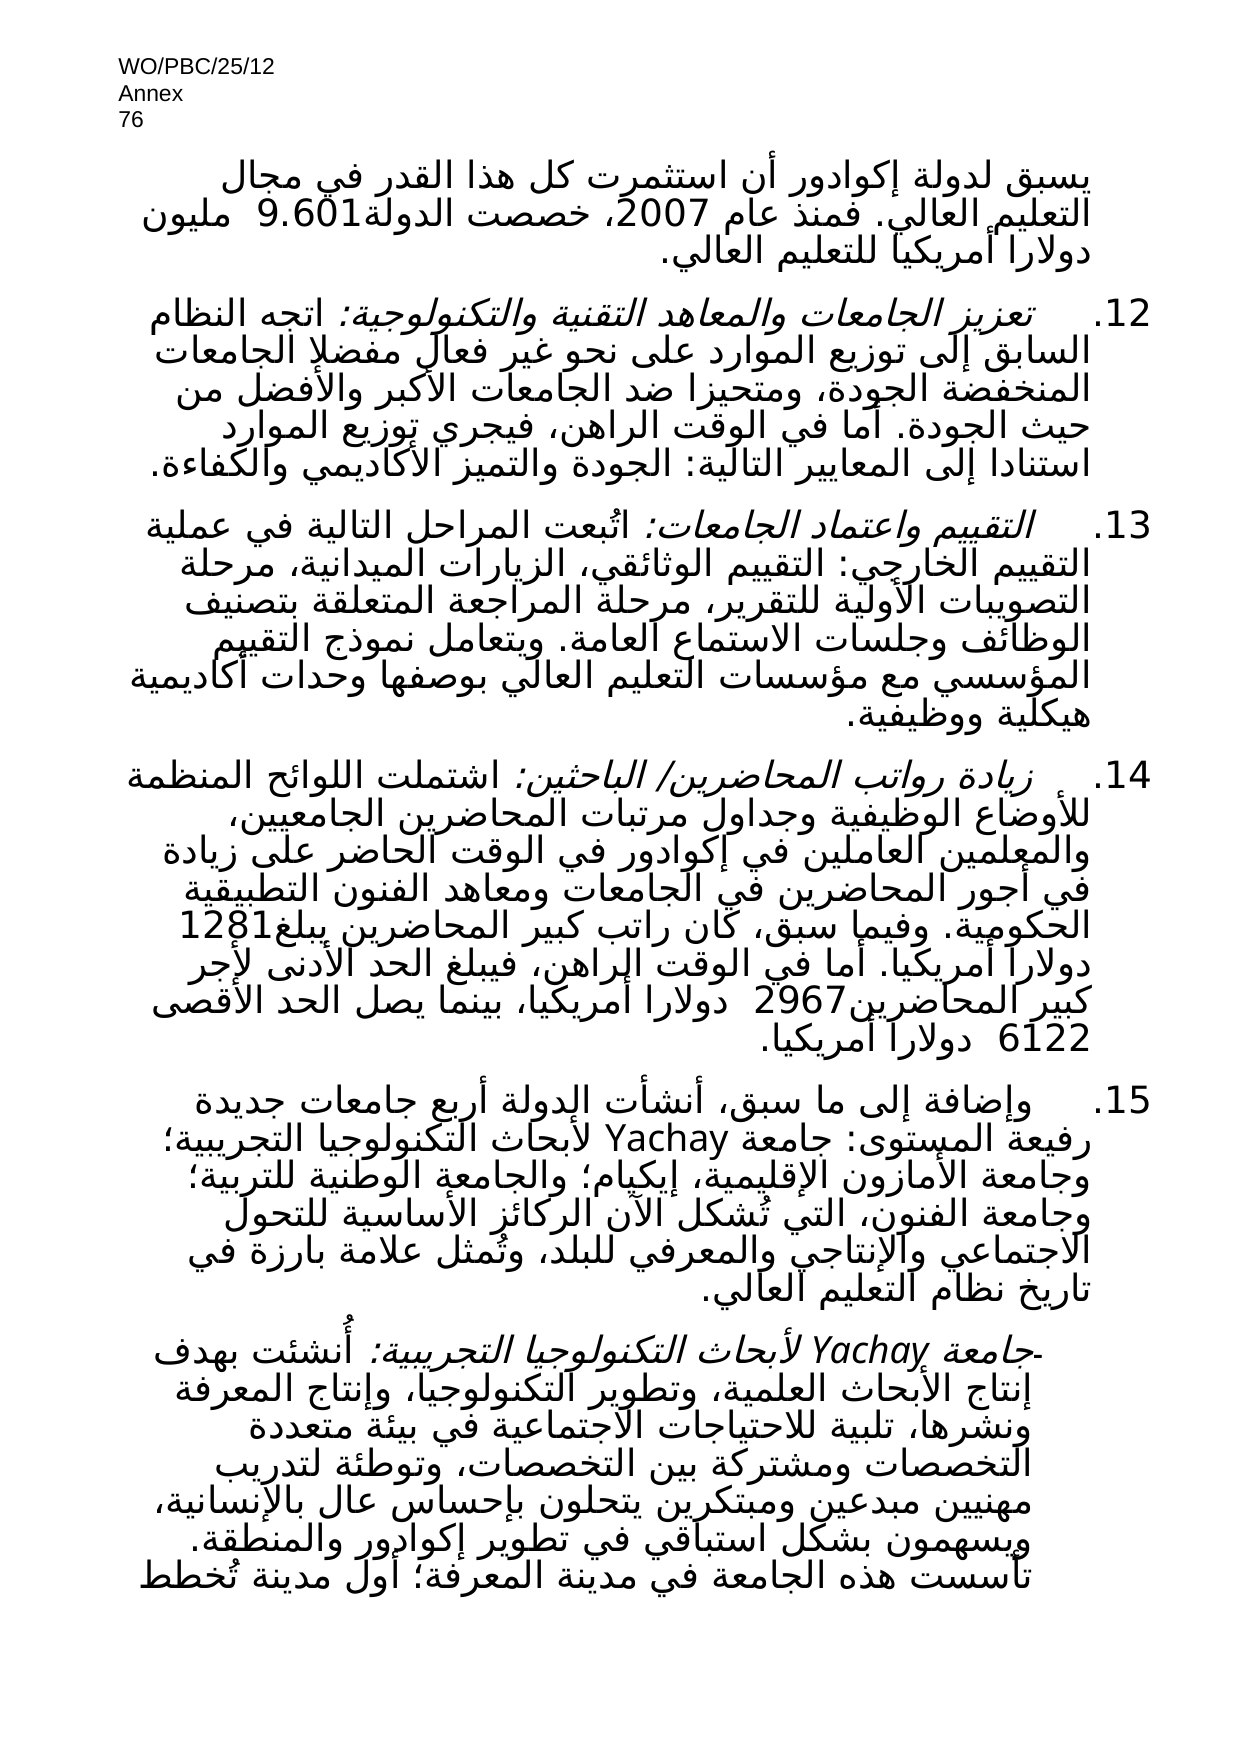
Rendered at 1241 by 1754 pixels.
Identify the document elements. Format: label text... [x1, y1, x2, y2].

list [118, 1333, 1033, 1596]
text زيادة رواتب المحاضرين/ الباحثين: اشتملت اللوائح المنظمة للأوضاع الوظيفية وجداول مرتبات المحاضرين الجامعيين، والمعلمين العاملين في إكوادور في الوقت الحاضر على زيادة في أجور المحاضرين في الجامعات ومعاهد الفنون التطبيقية الحكومية. وفيما سبق، كان راتب كبير المحاضرين يبلغ1281 دولارا أمريكيا. أما في الوقت الراهن، فيبلغ الحد الأدنى لأجر كبير المحاضرين2967 دولارا أمريكيا، بينما يصل الحد الأقصى6122 دولارا أمريكيا. [118, 758, 1092, 1058]
text تعزيز الجامعات والمعاهد التقنية والتكنولوجية: اتجه النظام السابق إلى توزيع الموارد على نحو غير فعال مفضلا الجامعات المنخفضة الجودة، ومتحيزا ضد الجامعات الأكبر والأفضل من حيث الجودة. أما في الوقت الراهن، فيجري توزيع الموارد استنادا إلى المعايير التالية: الجودة والتميز الأكاديمي والكفاءة. [118, 296, 1092, 483]
text وإضافة إلى ما سبق، أنشأت الدولة أربع جامعات جديدة رفيعة المستوى: جامعة Yachay لأبحاث التكنولوجيا التجريبية؛ وجامعة الأمازون الإقليمية، إيكيام؛ والجامعة الوطنية للتربية؛ وجامعة الفنون، التي تُشكل الآن الركائز الأساسية للتحول الاجتماعي والإنتاجي والمعرفي للبلد، وتُمثل علامة بارزة في تاريخ نظام التعليم العالي. [118, 1083, 1092, 1308]
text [118, 158, 1092, 271]
text التقييم واعتماد الجامعات: اتُبعت المراحل التالية في عملية التقييم الخارجي: التقييم الوثائقي، الزيارات الميدانية، مرحلة التصويبات الأولية للتقرير، مرحلة المراجعة المتعلقة بتصنيف الوظائف وجلسات الاستماع العامة. ويتعامل نموذج التقييم المؤسسي مع مؤسسات التعليم العالي بوصفها وحدات أكاديمية هيكلية ووظيفية. [118, 508, 1092, 733]
